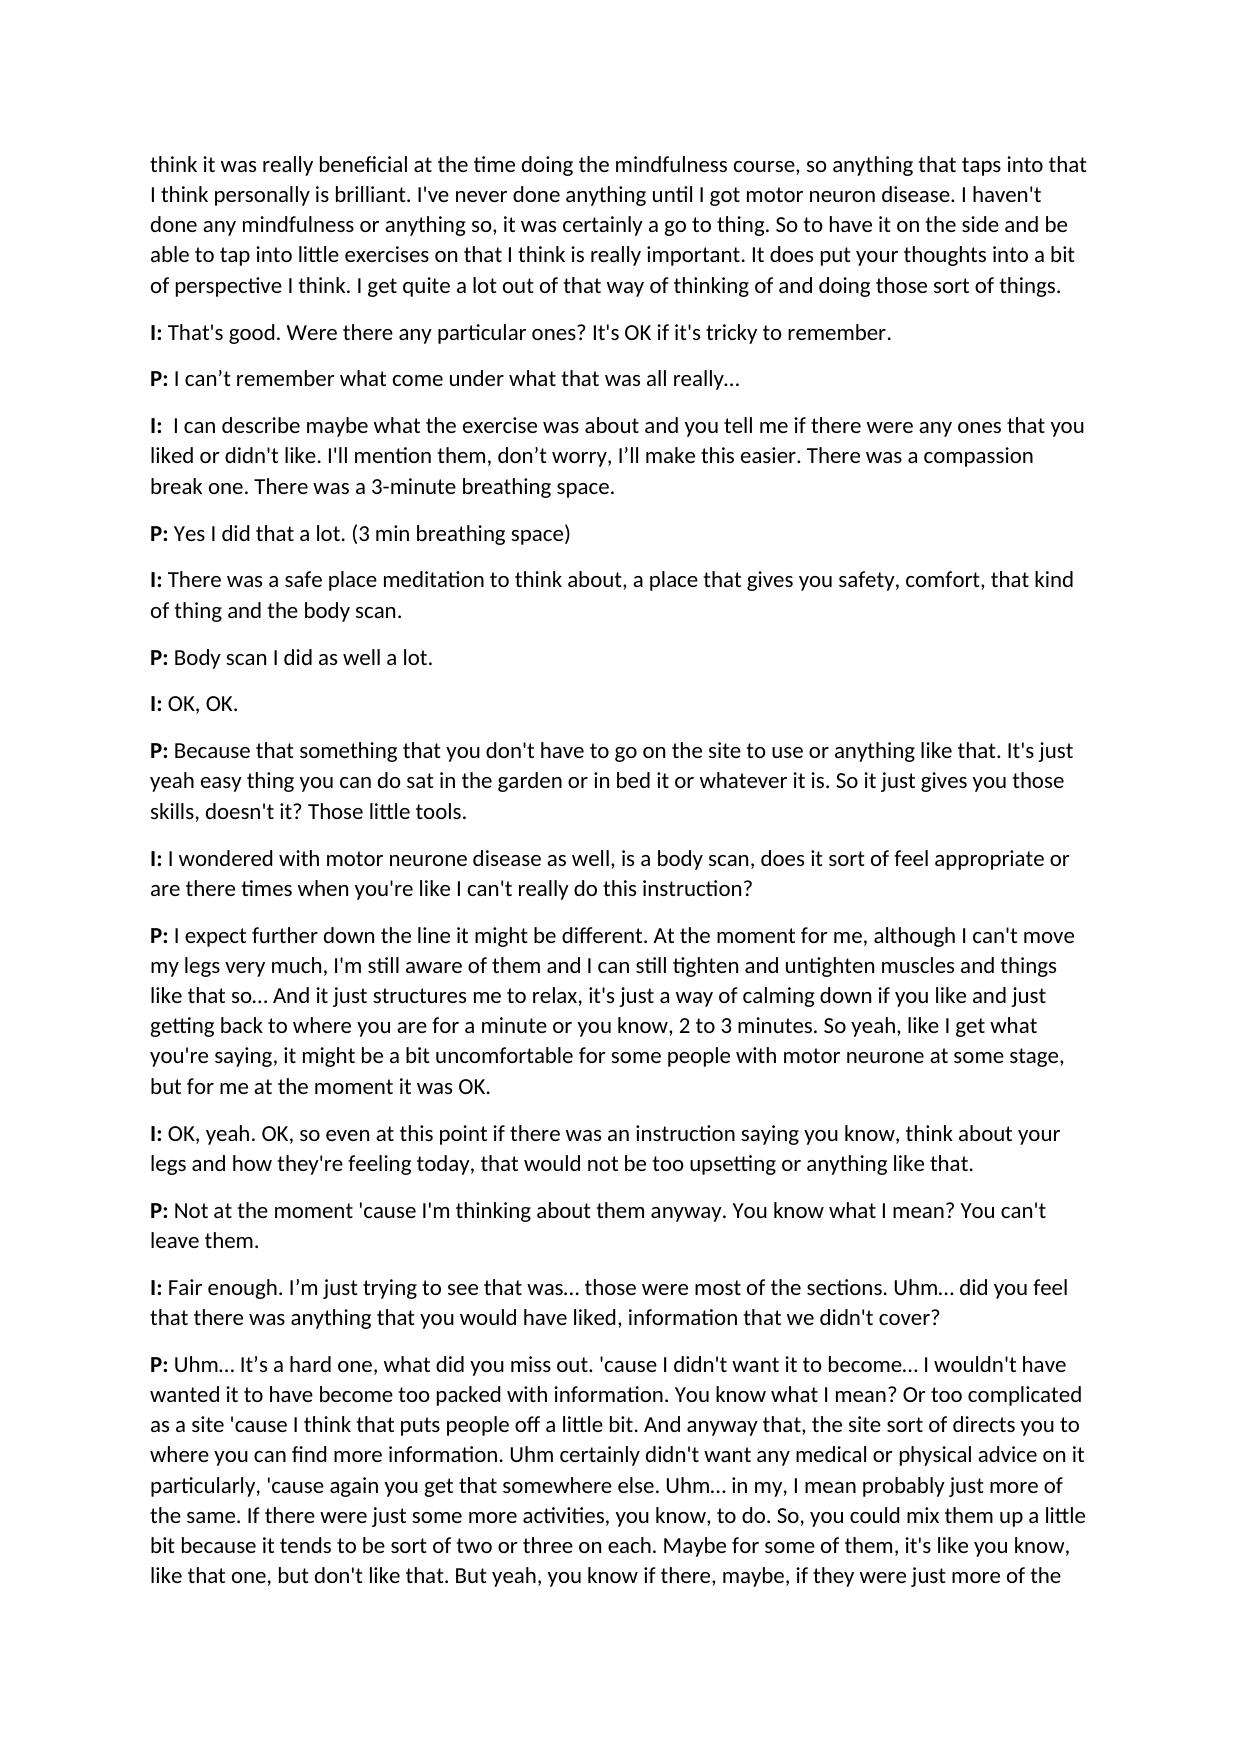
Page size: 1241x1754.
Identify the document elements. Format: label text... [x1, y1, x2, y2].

text P: Not at the moment 'cause I'm thinking about them anyway. You know what I mean? You can't leave them. [150, 1196, 1090, 1254]
text P: Body scan I did as well a lot. [150, 643, 1090, 671]
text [150, 1350, 1090, 1589]
text I: OK, yeah. OK, so even at this point if there was an instruction saying you know, think about your legs and how they're feeling today, that would not be too upsetting or anything like that. [150, 1119, 1090, 1177]
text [150, 150, 1090, 299]
text P: I expect further down the line it might be different. At the moment for me, although I can't move my legs very much, I'm still aware of them and I can still tighten and untighten muscles and things like that so… And it just structures me to relax, it's just a way of calming down if you like and just getting back to where you are for a minute or you know, 2 to 3 minutes. So yeah, like I get what you're saying, it might be a bit uncomfortable for some people with motor neurone at some stage, but for me at the moment it was OK. [150, 921, 1090, 1100]
text P: Because that something that you don't have to go on the site to use or anything like that. It's just yeah easy thing you can do sat in the garden or in bed it or whatever it is. So it just gives you those skills, doesn't it? Those little tools. [150, 736, 1090, 825]
text P: Yes I did that a lot. (3 min breathing space) [150, 519, 1090, 547]
text I: I can describe maybe what the exercise was about and you tell me if there were any ones that you liked or didn't like. I'll mention them, don’t worry, I’ll make this easier. There was a compassion break one. There was a 3-minute breathing space. [150, 411, 1090, 500]
text I: There was a safe place meditation to think about, a place that gives you safety, comfort, that kind of thing and the body scan. [150, 566, 1090, 624]
text P: I can’t remember what come under what that was all really… [150, 364, 1090, 393]
text I: That's good. Were there any particular ones? It's OK if it's tricky to remember. [150, 318, 1090, 346]
text I: Fair enough. I’m just trying to see that was… those were most of the sections. Uhm… did you feel that there was anything that you would have liked, information that we didn't cover? [150, 1273, 1090, 1331]
text I: OK, OK. [150, 689, 1090, 718]
text I: I wondered with motor neurone disease as well, is a body scan, does it sort of feel appropriate or are there times when you're like I can't really do this instruction? [150, 844, 1090, 902]
